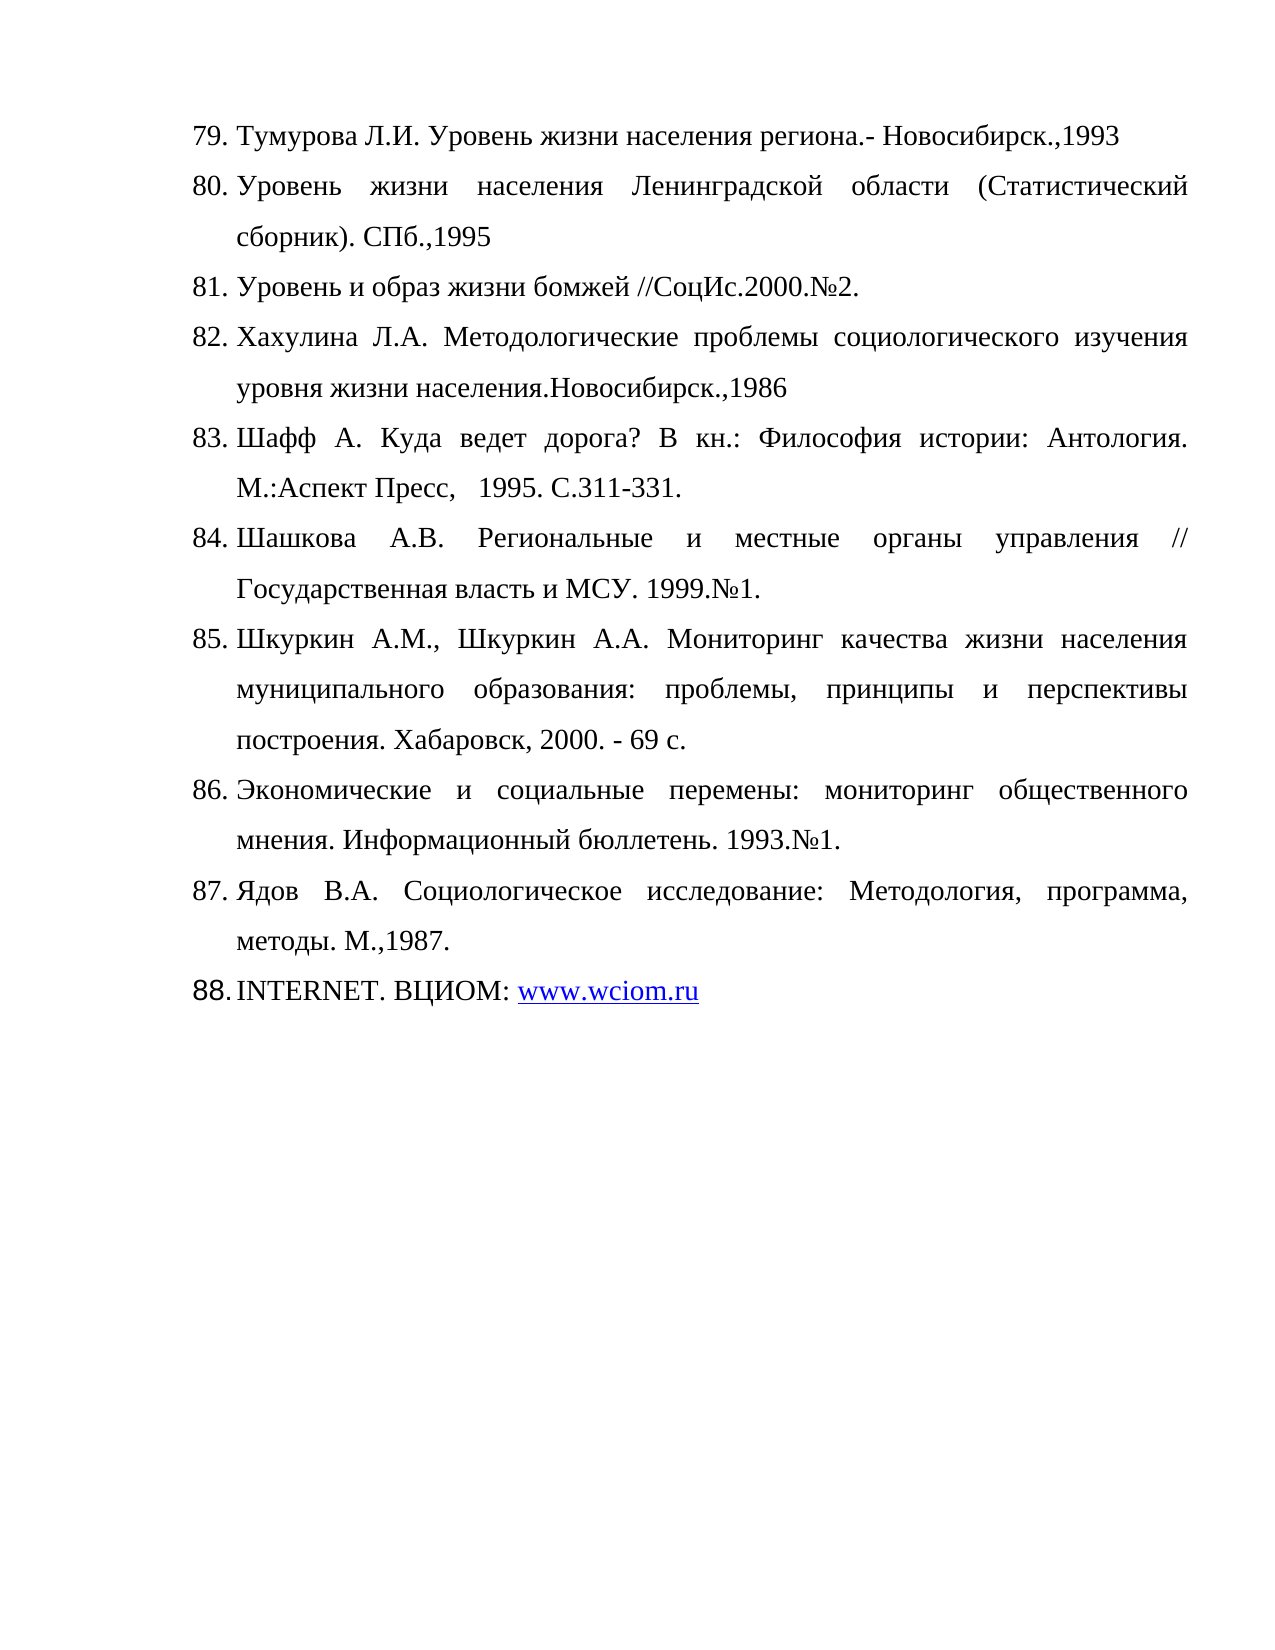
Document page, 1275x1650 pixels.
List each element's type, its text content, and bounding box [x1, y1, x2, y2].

list Уровень жизни населения Ленинградской области (Статистический сборник). СПб.,1995 [192, 168, 1189, 252]
list Шкуркин А.М., Шкуркин А.А. Мониторинг качества жизни населения муниципального образования: проблемы, принципы и перспективы построения. Хабаровск, 2000. - 69 с. [192, 621, 1189, 755]
list Ядов В.А. Социологическое исследование: Методология, программа, методы. М.,1987. [192, 873, 1189, 957]
list INTERNET. ВЦИОМ: www.wciom.ru [192, 973, 1189, 1007]
list Хахулина Л.А. Методологические проблемы социологического изучения уровня жизни населения.Новосибирск.,1986 [192, 319, 1189, 403]
list Тумурова Л.И. Уровень жизни населения региона.- Новосибирск.,1993 [192, 118, 1189, 152]
list Уровень и образ жизни бомжей //СоцИс.2000.№2. [192, 269, 1189, 303]
list Шашкова А.В. Региональные и местные органы управления // Государственная власть и МСУ. 1999.№1. [192, 521, 1189, 604]
list Шафф А. Куда ведет дорога? В кн.: Философия истории: Антология. М.:Аспект Пресс, 1995. С.311-331. [192, 420, 1189, 504]
list Экономические и социальные перемены: мониторинг общественного мнения. Информационный бюллетень. 1993.№1. [192, 772, 1189, 856]
